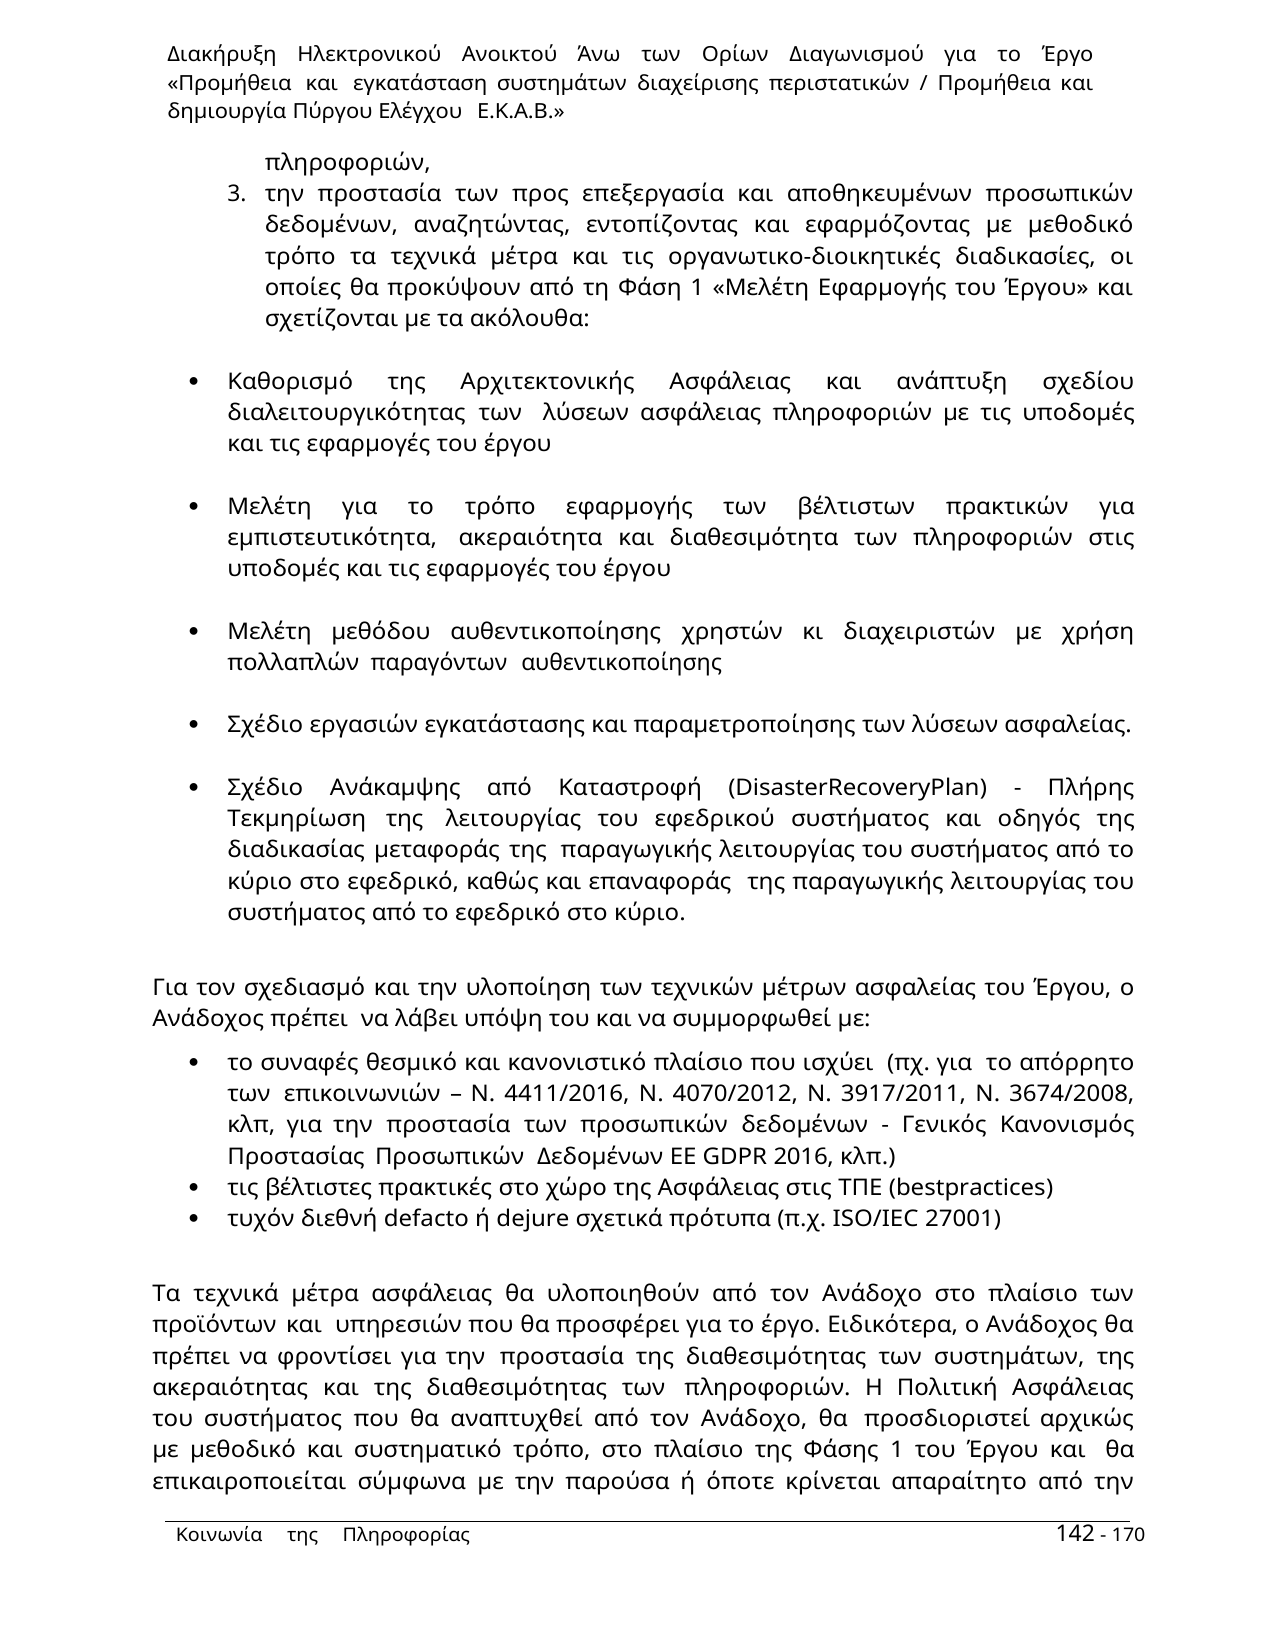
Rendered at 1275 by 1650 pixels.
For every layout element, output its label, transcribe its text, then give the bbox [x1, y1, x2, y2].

list Σχέδιο Ανάκαμψης από Καταστροφή (DisasterRecoveryPlan) - Πλήρης Τεκμηρίωση της λειτουργίας του εφεδρικού συστήματος και οδηγός της διαδικασίας μεταφοράς της παραγωγικής λειτουργίας του συστήματος από το κύριο στο εφεδρικό, καθώς και επαναφοράς της παραγωγικής λειτουργίας του συστήματος από το εφεδρικό στο κύριο. [189, 771, 1134, 927]
list Μελέτη για το τρόπο εφαρμογής των βέλτιστων πρακτικών για εμπιστευτικότητα, ακεραιότητα και διαθεσιμότητα των πληροφοριών στις υποδομές και τις εφαρμογές του έργου [189, 489, 1134, 583]
text Για τον σχεδιασμό και την υλοποίηση των τεχνικών μέτρων ασφαλείας του Έργου, ο Ανάδοχος πρέπει να λάβει υπόψη του και να συμμορφωθεί με: [152, 971, 1134, 1033]
list την προστασία των προς επεξεργασία και αποθηκευμένων προσωπικών δεδομένων, αναζητώντας, εντοπίζοντας και εφαρμόζοντας με μεθοδικό τρόπο τα τεχνικά μέτρα και τις οργανωτικο-διοικητικές διαδικασίες, οι οποίες θα προκύψουν από τη Φάση 1 «Μελέτη Εφαρμογής του Έργου» και σχετίζονται με τα ακόλουθα: [227, 177, 1134, 333]
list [227, 146, 1134, 177]
list το συναφές θεσμικό και κανονιστικό πλαίσιο που ισχύει (πχ. για το απόρρητο των επικοινωνιών – Ν. 4411/2016, Ν. 4070/2012, Ν. 3917/2011, Ν. 3674/2008, κλπ, για την προστασία των προσωπικών δεδομένων - Γενικός Κανονισμός Προστασίας Προσωπικών Δεδομένων ΕΕ GDPR 2016, κλπ.) [189, 1046, 1134, 1171]
list τυχόν διεθνή defacto ή dejure σχετικά πρότυπα (π.χ. ISO/IEC 27001) [189, 1202, 1134, 1233]
list Σχέδιο εργασιών εγκατάστασης και παραμετροποίησης των λύσεων ασφαλείας. [189, 708, 1134, 739]
list Μελέτη μεθόδου αυθεντικοποίησης χρηστών κι διαχειριστών με χρήση πολλαπλών παραγόντων αυθεντικοποίησης [189, 614, 1134, 677]
list Καθορισμό της Αρχιτεκτονικής Ασφάλειας και ανάπτυξη σχεδίου διαλειτουργικότητας των λύσεων ασφάλειας πληροφοριών με τις υποδομές και τις εφαρμογές του έργου [189, 364, 1134, 458]
list τις βέλτιστες πρακτικές στο χώρο της Ασφάλειας στις ΤΠΕ (bestpractices) [189, 1171, 1134, 1202]
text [152, 1277, 1134, 1496]
